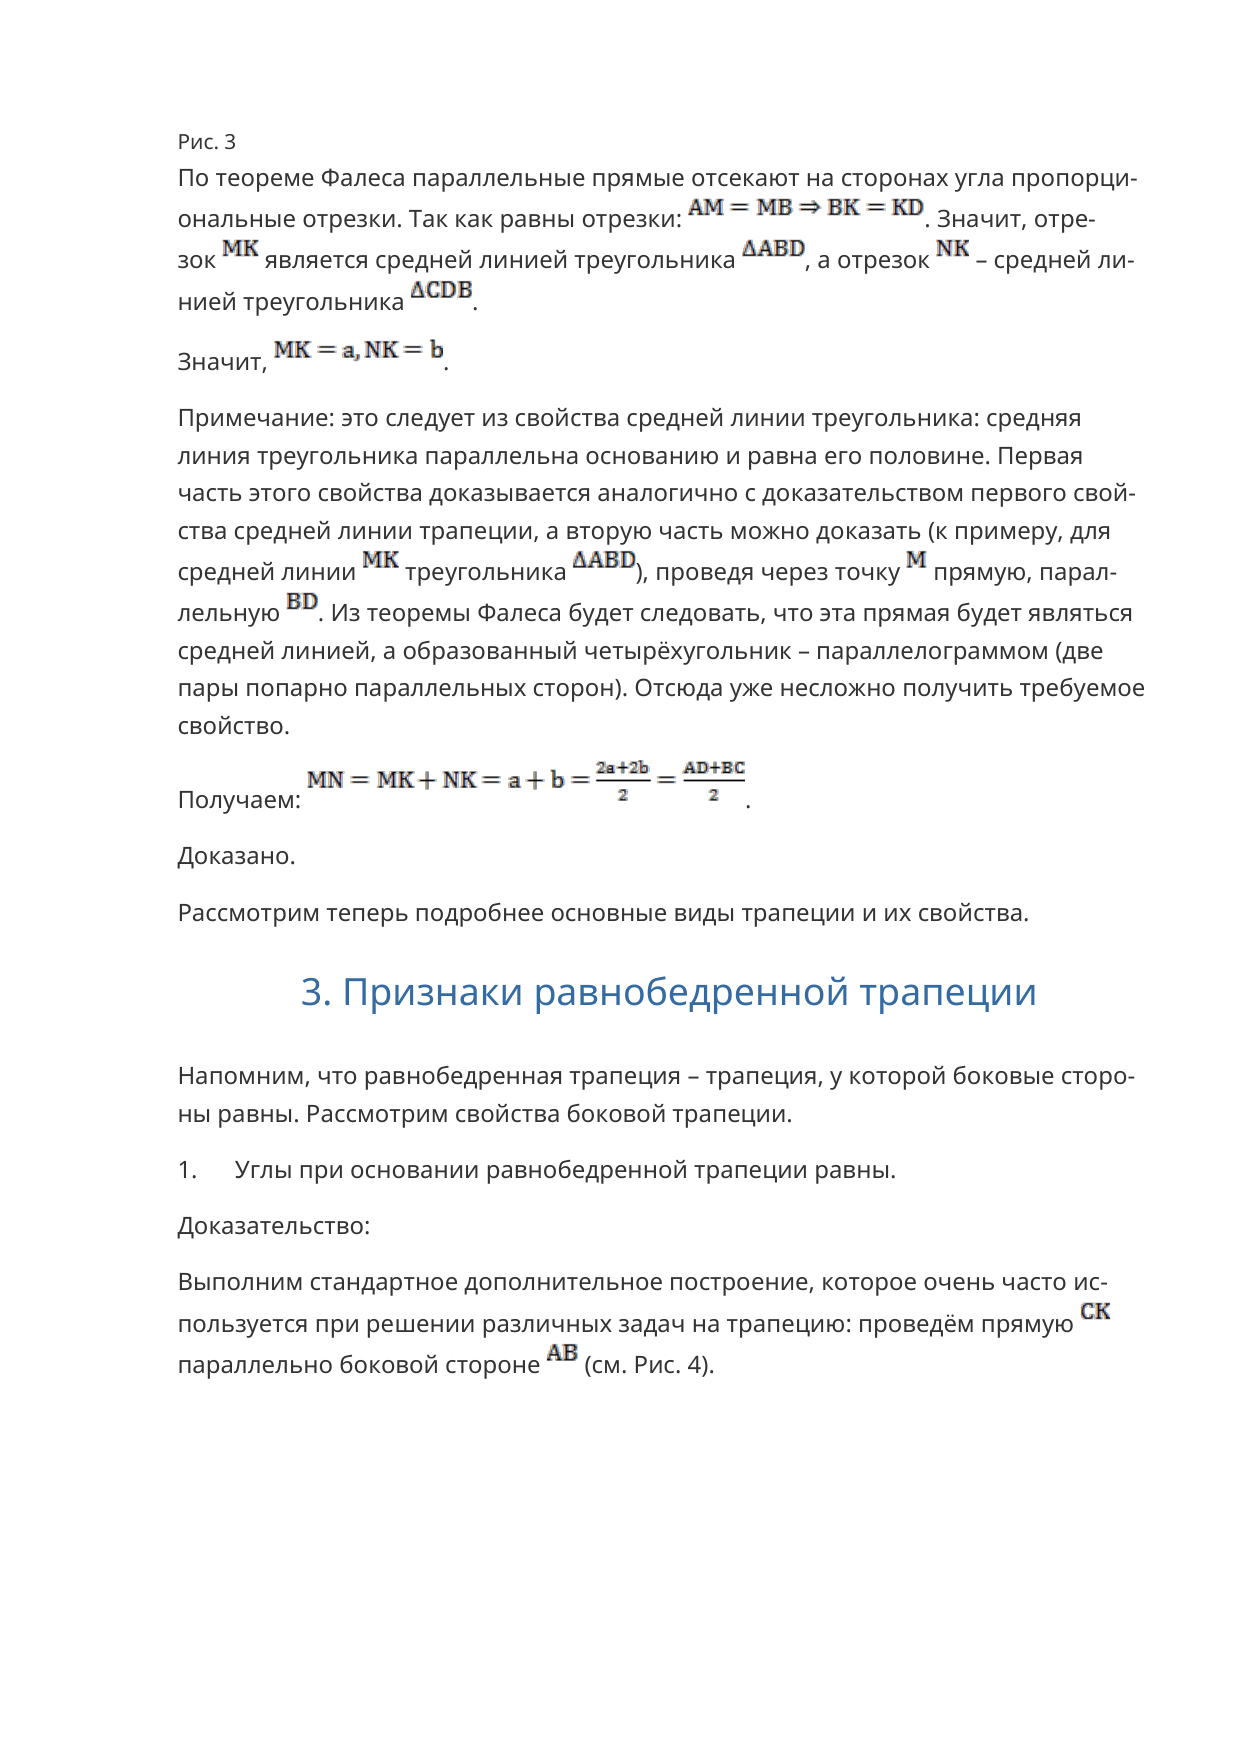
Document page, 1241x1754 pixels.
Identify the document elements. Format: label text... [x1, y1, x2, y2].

text Значит, . [177, 336, 1152, 377]
picture [222, 234, 259, 269]
text Рис. 3 [177, 118, 1152, 156]
picture [936, 234, 969, 269]
text Доказано. [177, 834, 1152, 872]
picture [307, 760, 745, 809]
picture [410, 275, 472, 311]
picture [362, 546, 399, 581]
picture [286, 587, 318, 622]
picture [906, 546, 927, 581]
picture [572, 546, 636, 581]
text По теореме Фалеса параллельные прямые отсекают на сторонах угла пропорциональные отрезки. Так как равны отрезки: . Значит, отрезок является средней линией треугольника , а отрезок – средней линией треугольника . [177, 156, 1152, 317]
text Примечание: это следует из свойства средней линии треугольника: средняя линия треугольника параллельна основанию и равна его половине. Первая часть этого свойства доказывается аналогично с доказательством первого свойства средней линии трапеции, а вторую часть можно доказать (к примеру, для средней линии треугольника ), проведя через точку прямую, параллельную . Из теоремы Фалеса будет следовать, что эта прямая будет являться средней линией, а образованный четырёхугольник – параллелограммом (две пары попарно параллельных сторон). Отсюда уже несложно получить требуемое свойство. [177, 396, 1152, 741]
picture [1080, 1297, 1111, 1332]
text 3. Признаки равнобедренной трапеции [177, 965, 1152, 1016]
text Выполним стандартное дополнительное построение, которое очень часто используется при решении различных задач на трапецию: проведём прямую параллельно боковой стороне (см. Рис. 4). [177, 1260, 1152, 1380]
picture [546, 1339, 578, 1374]
text Рассмотрим теперь подробнее основные виды трапеции и их свойства. [177, 890, 1152, 928]
text 1. Углы при основании равнобедренной трапеции равны. [177, 1148, 1152, 1185]
picture [742, 234, 805, 269]
picture [274, 336, 443, 371]
text Доказательство: [177, 1204, 1152, 1241]
text Напомним, что равнобедренная трапеция – трапеция, у которой боковые стороны равны. Рассмотрим свойства боковой трапеции. [177, 1054, 1152, 1129]
picture [688, 193, 925, 228]
